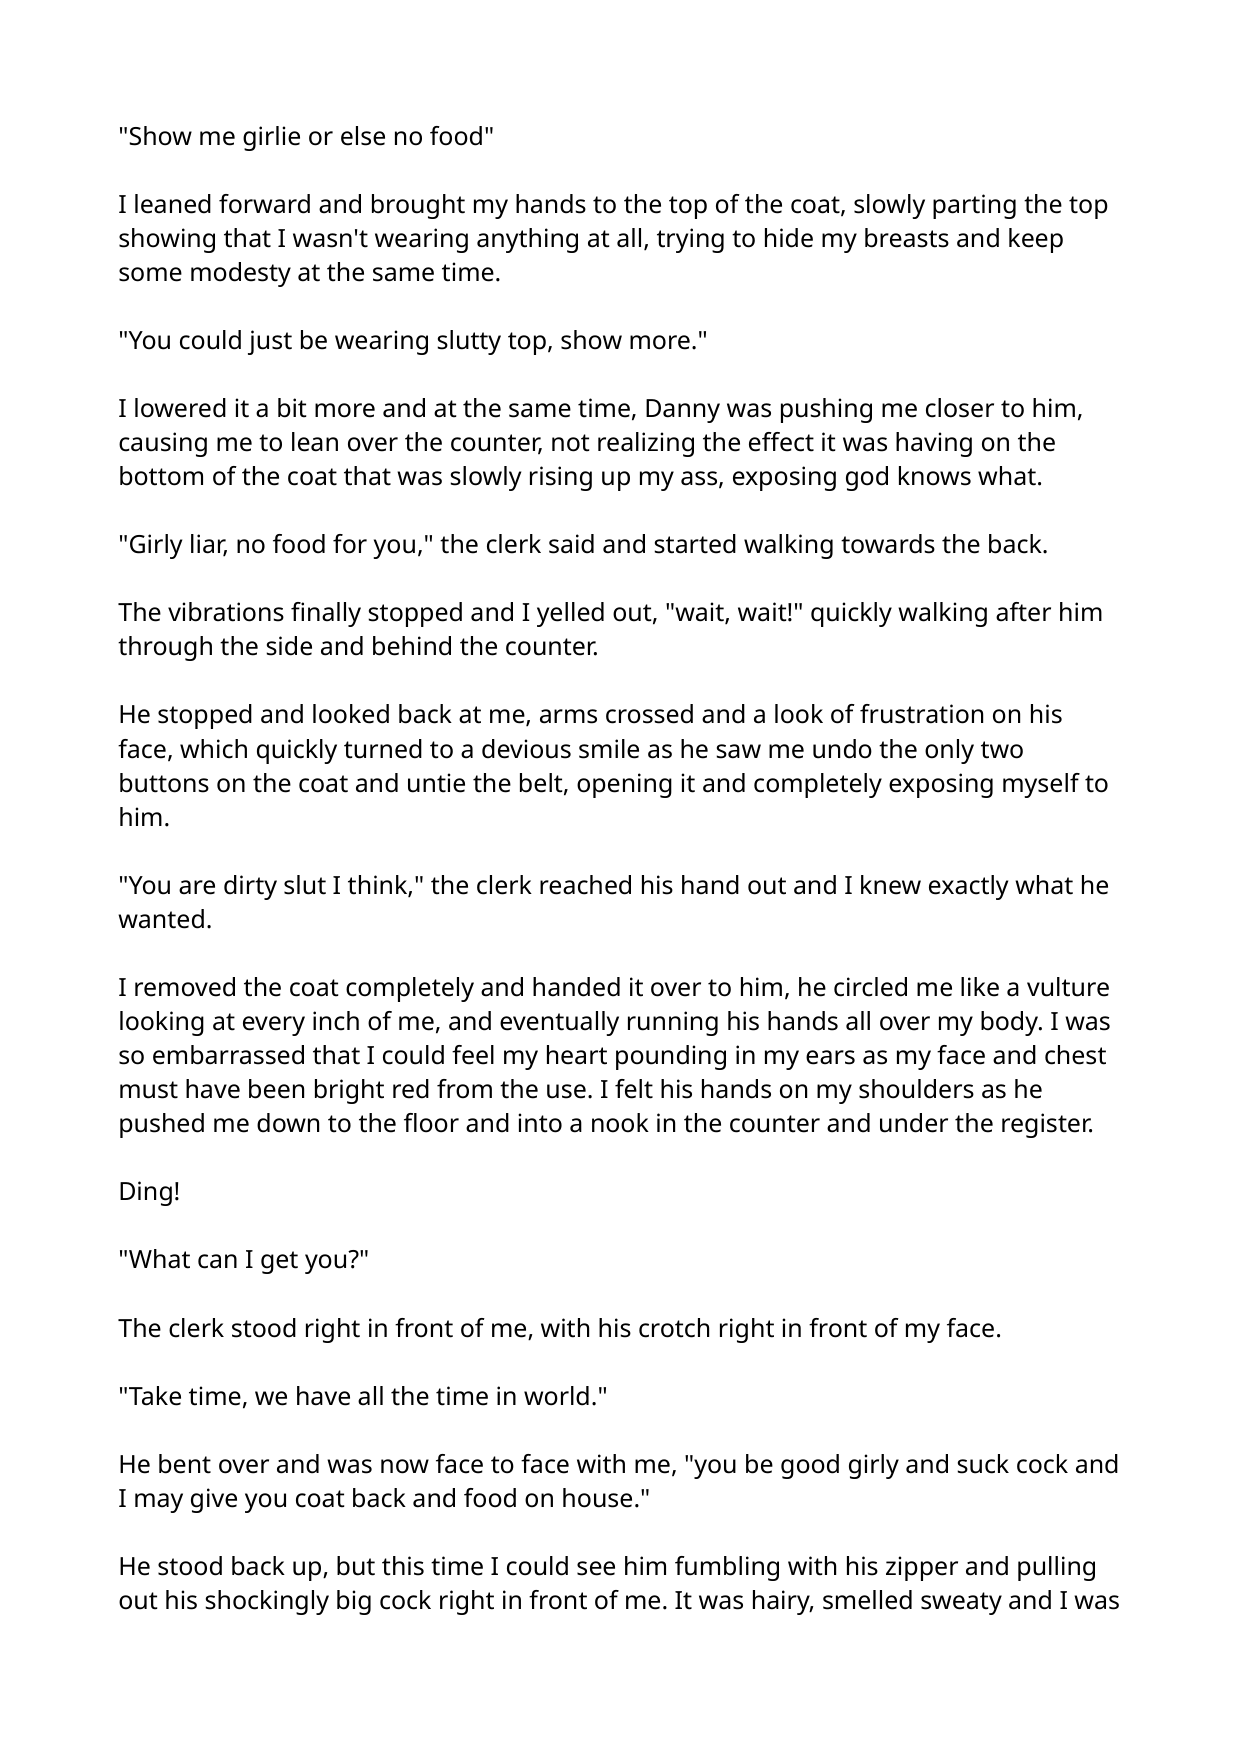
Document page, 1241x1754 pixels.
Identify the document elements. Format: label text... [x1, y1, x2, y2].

text "Show me girlie or else no food" [118, 118, 1122, 152]
text He bent over and was now face to face with me, "you be good girly and suck cock and I may give you coat back and food on house." [118, 1447, 1122, 1515]
text "You could just be wearing slutty top, show more." [118, 322, 1122, 357]
text I lowered it a bit more and at the same time, Danny was pushing me closer to him, causing me to lean over the counter, not realizing the effect it was having on the bottom of the coat that was slowly rising up my ass, exposing god knows what. [118, 391, 1122, 493]
text "What can I get you?" [118, 1242, 1122, 1276]
text "Take time, we have all the time in world." [118, 1378, 1122, 1412]
text I leaned forward and brought my hands to the top of the coat, slowly parting the top showing that I wasn't wearing anything at all, trying to hide my breasts and keep some modesty at the same time. [118, 186, 1122, 288]
text Ding! [118, 1174, 1122, 1208]
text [118, 1549, 1122, 1617]
text The vibrations finally stopped and I yelled out, "wait, wait!" quickly walking after him through the side and behind the counter. [118, 595, 1122, 663]
text I removed the coat completely and handed it over to him, he circled me like a vulture looking at every inch of me, and eventually running his hands all over my body. I was so embarrassed that I could feel my heart pounding in my ears as my face and chest must have been bright red from the use. I felt his hands on my shoulders as he pushed me down to the floor and into a nook in the counter and under the register. [118, 970, 1122, 1140]
text The clerk stood right in front of me, with his crotch right in front of my face. [118, 1310, 1122, 1344]
text "You are dirty slut I think," the clerk reached his hand out and I knew exactly what he wanted. [118, 867, 1122, 936]
text He stopped and looked back at me, arms crossed and a look of frustration on his face, which quickly turned to a devious smile as he saw me undo the only two buttons on the coat and untie the belt, opening it and completely exposing myself to him. [118, 697, 1122, 833]
text "Girly liar, no food for you," the clerk said and started walking towards the back. [118, 527, 1122, 561]
